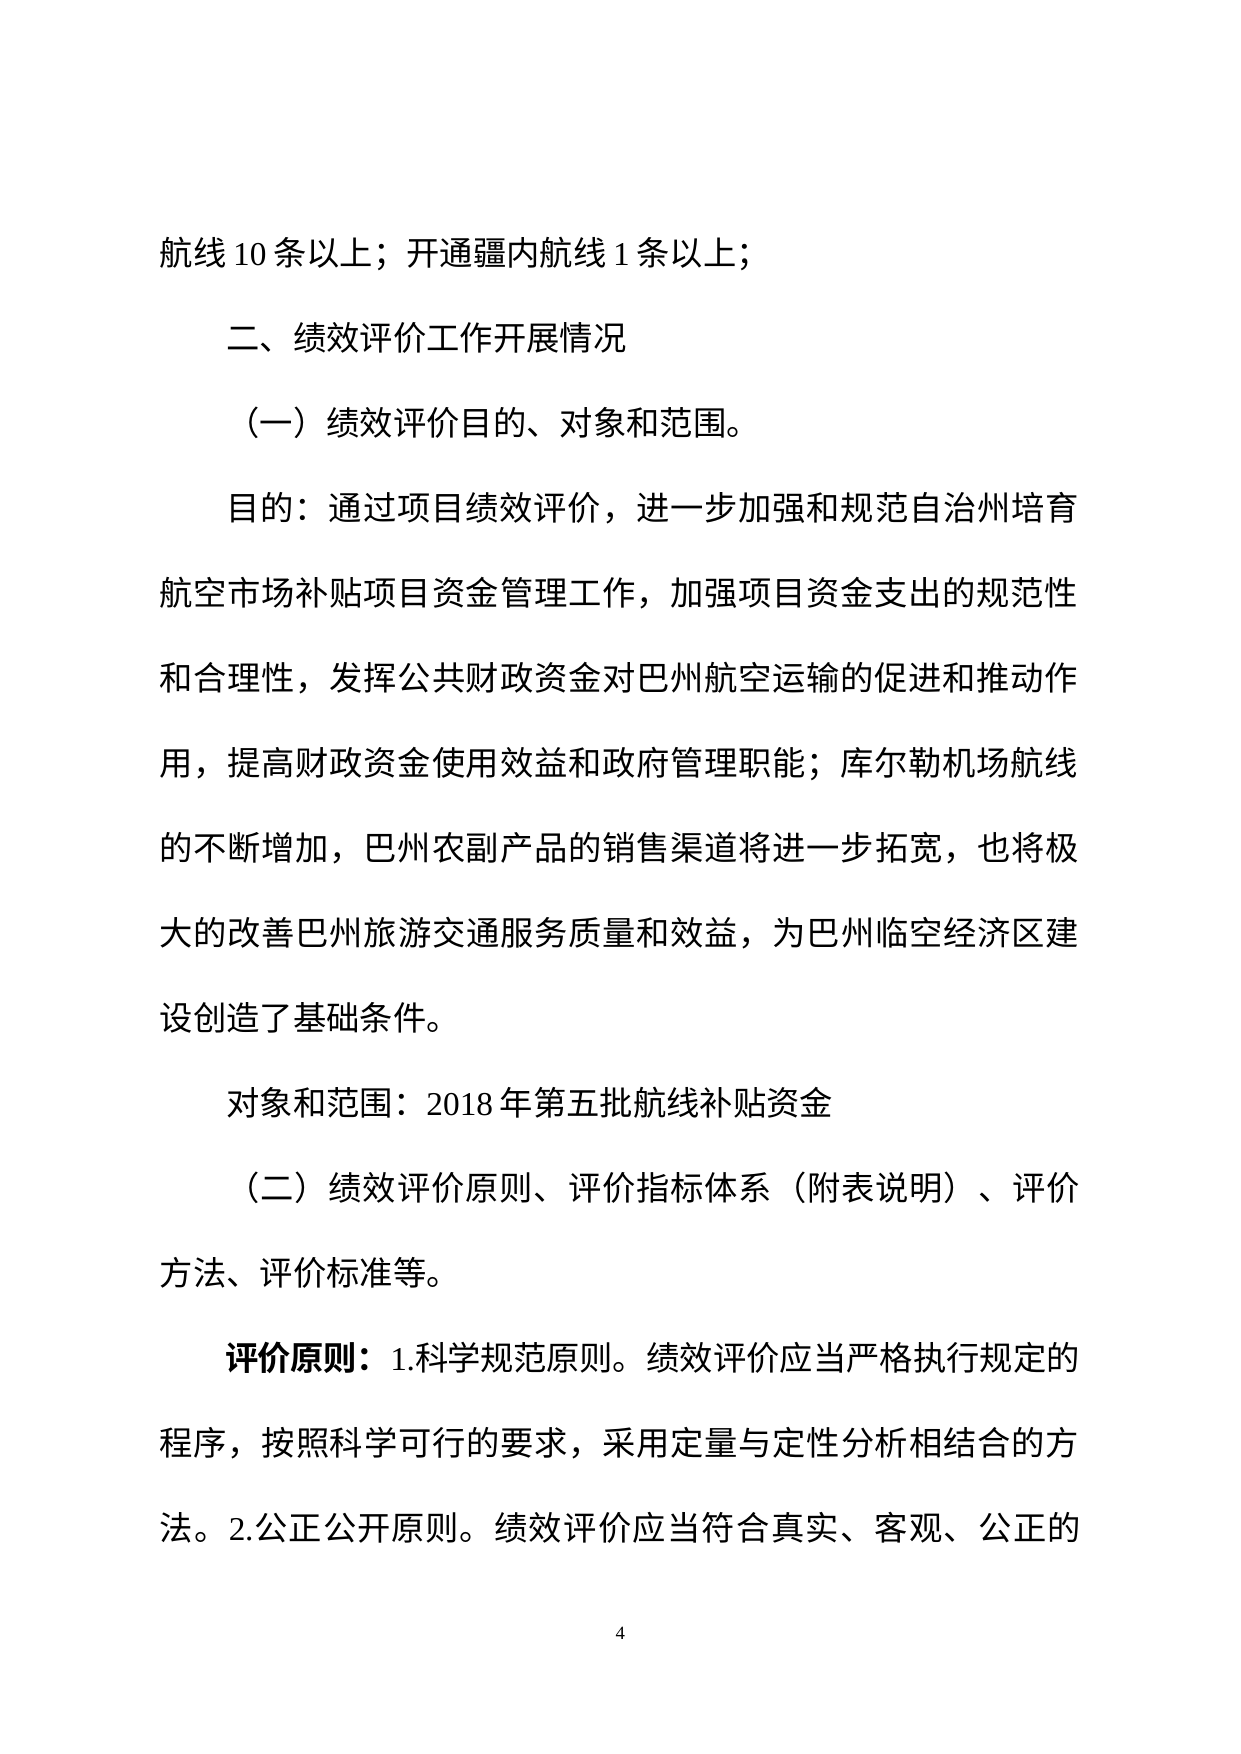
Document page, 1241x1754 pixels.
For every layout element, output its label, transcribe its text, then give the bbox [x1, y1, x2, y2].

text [159, 209, 1081, 294]
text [159, 1314, 1081, 1569]
text （二）绩效评价原则、评价指标体系（附表说明）、评价方法、评价标准等。 [159, 1144, 1081, 1314]
text 目的：通过项目绩效评价，进一步加强和规范自治州培育航空市场补贴项目资金管理工作，加强项目资金支出的规范性和合理性，发挥公共财政资金对巴州航空运输的促进和推动作用，提高财政资金使用效益和政府管理职能；库尔勒机场航线的不断增加，巴州农副产品的销售渠道将进一步拓宽，也将极大的改善巴州旅游交通服务质量和效益，为巴州临空经济区建设创造了基础条件。 [159, 464, 1081, 1059]
text 二、绩效评价工作开展情况 [159, 294, 1081, 379]
text 对象和范围：2018年第五批航线补贴资金 [159, 1059, 1081, 1144]
text （一）绩效评价目的、对象和范围。 [159, 379, 1081, 464]
